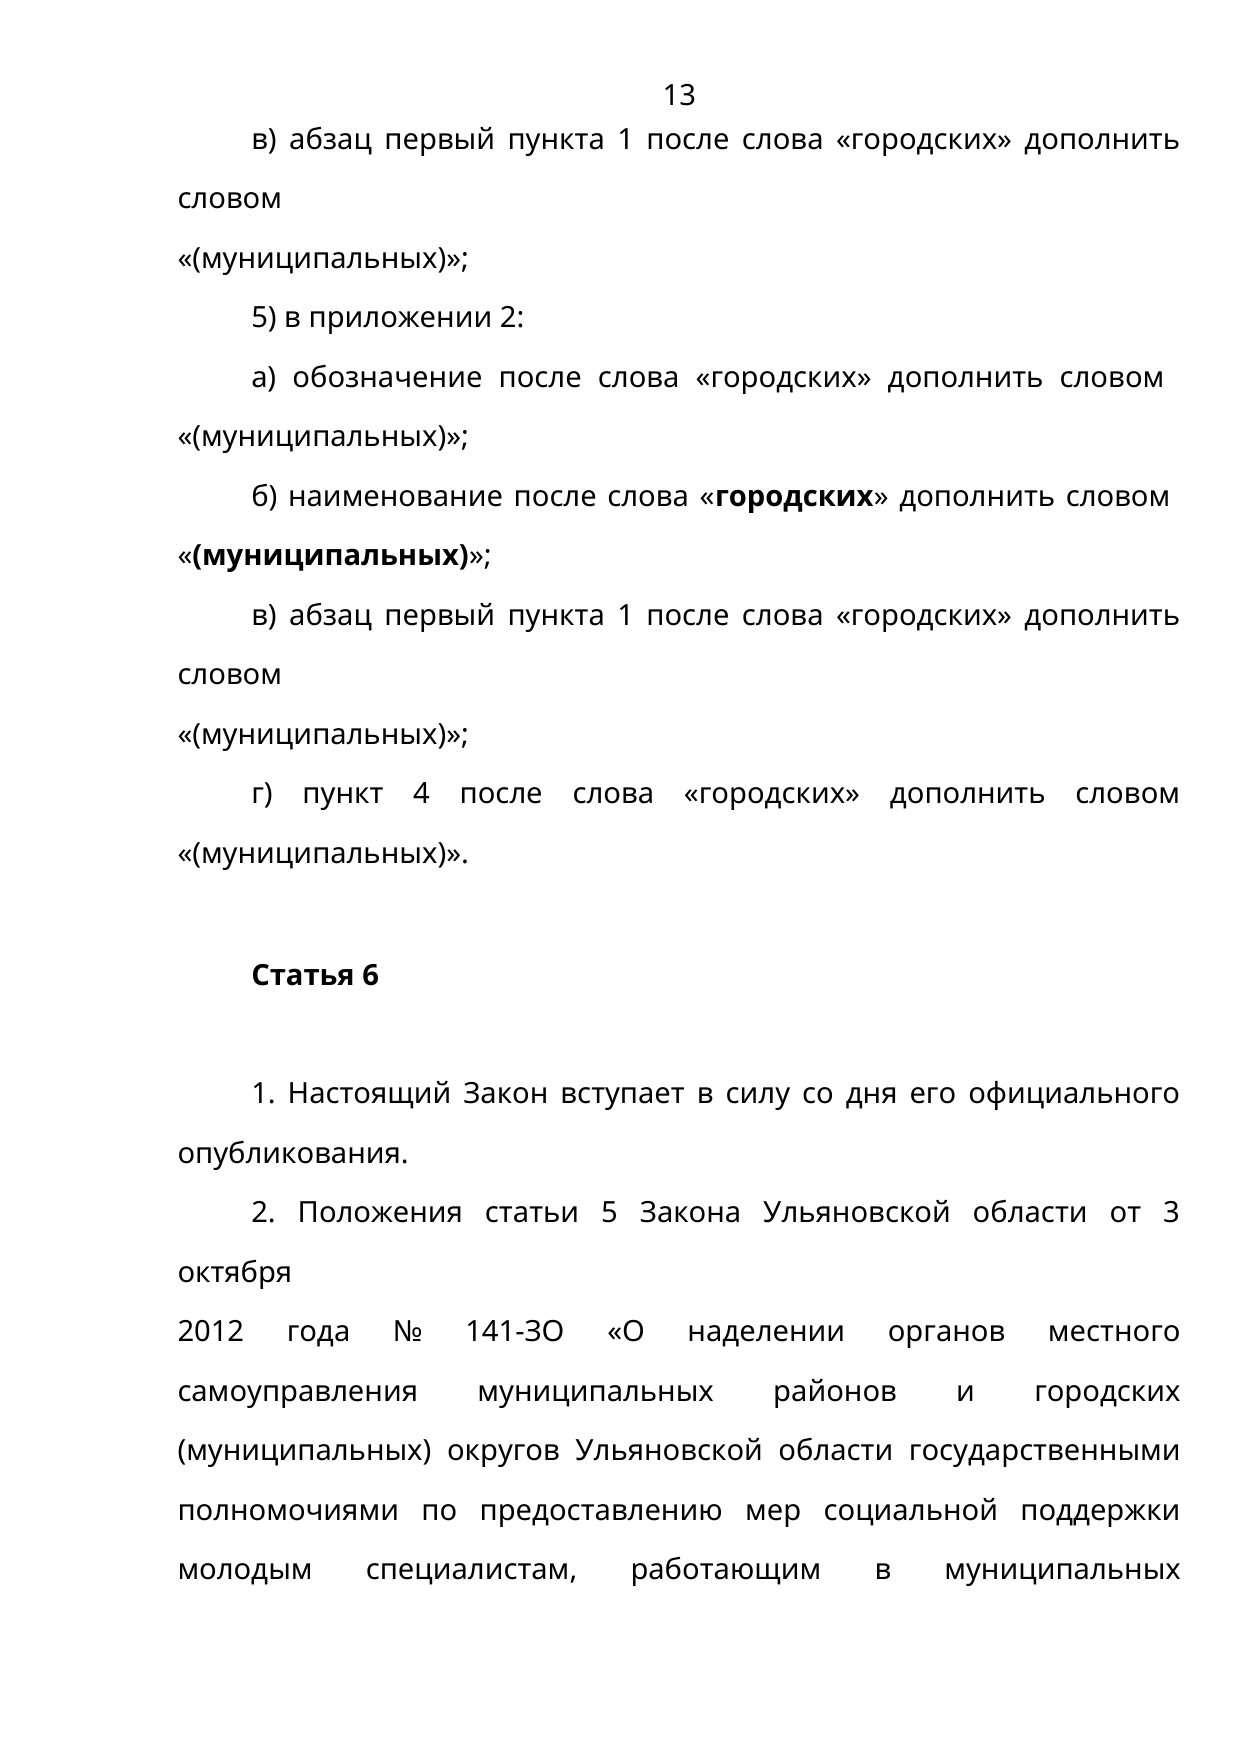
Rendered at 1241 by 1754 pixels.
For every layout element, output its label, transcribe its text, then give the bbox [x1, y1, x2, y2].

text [177, 356, 1181, 455]
text г) пункт 4 после слова «городских» дополнить словом «(муниципальных)». [177, 772, 1181, 872]
text 1. Настоящий Закон вступает в силу со дня его официального опубликования. [177, 1073, 1181, 1172]
text Статья 6 [177, 954, 1181, 993]
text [177, 1192, 1181, 1588]
text в) абзац первый пункта 1 после слова «городских» дополнить словом «(муниципальных)»; [177, 118, 1181, 277]
text в) абзац первый пункта 1 после слова «городских» дополнить словом «(муниципальных)»; [177, 594, 1181, 753]
text б) наименование после слова «городских» дополнить словом «(муниципальных)»; [177, 475, 1181, 574]
text 5) в приложении 2: [177, 297, 1181, 336]
